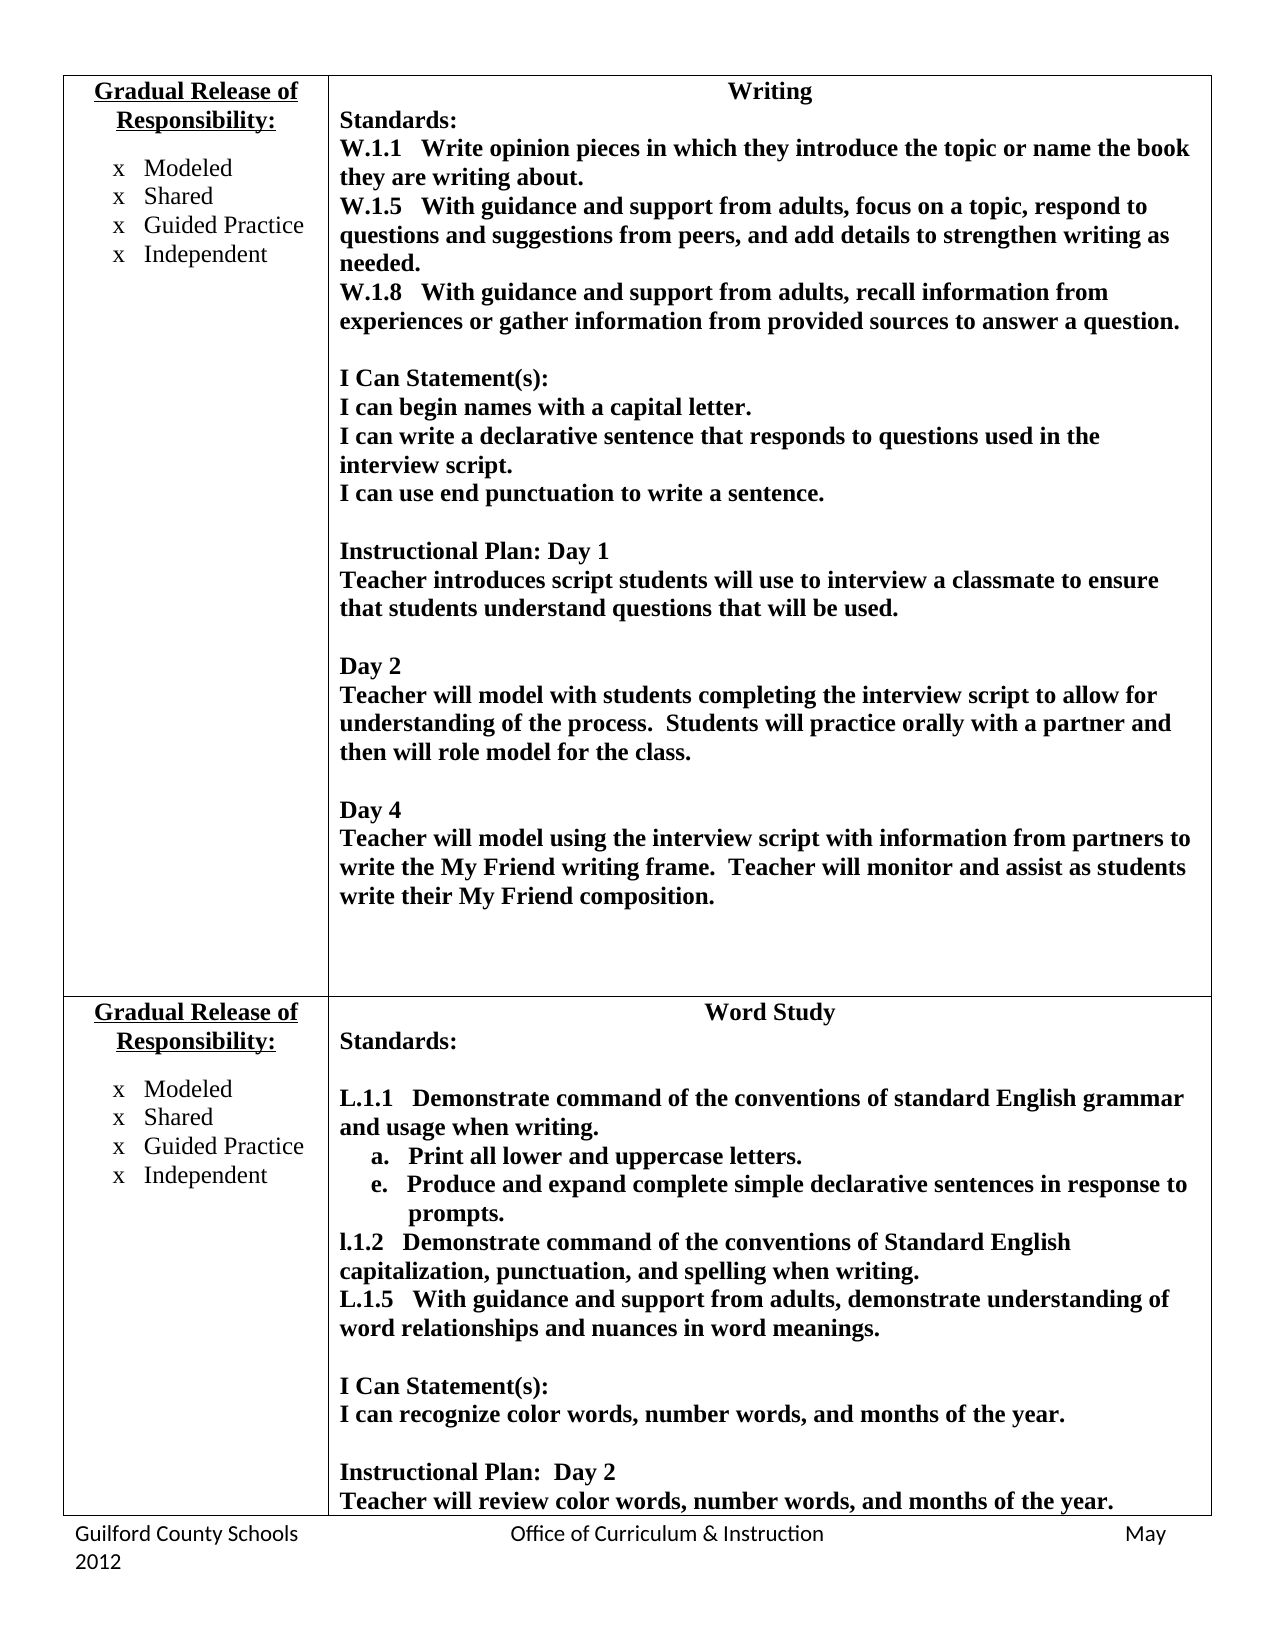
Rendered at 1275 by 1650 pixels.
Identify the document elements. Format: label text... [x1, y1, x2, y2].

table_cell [64, 76, 328, 996]
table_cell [329, 997, 1211, 1514]
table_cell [64, 997, 328, 1514]
table_cell Writing Standards: W.1.1 Write opinion pieces in which they introduce the topic or name the book they are writing about. W.1.5 With guidance and support from adults, focus on a topic, respond to questions and suggestions from peers, and add details to strengthen writing as needed. W.1.8 With guidance and support from adults, recall information from experiences or gather information from provided sources to answer a question. I Can Statement(s): I can begin names with a capital letter. I can write a declarative sentence that responds to questions used in the interview script. I can use end punctuation to write a sentence. Instructional Plan: Day 1 Teacher introduces script students will use to interview a classmate to ensure that students understand questions that will be used. Day 2 Teacher will model with students completing the interview script to allow for understanding of the process. Students will practice orally with a partner and then will role model for the class. Day 4 Teacher will model using the interview script with information from partners to write the My Friend writing frame. Teacher will monitor and assist as students write their My Friend composition. [329, 76, 1211, 996]
